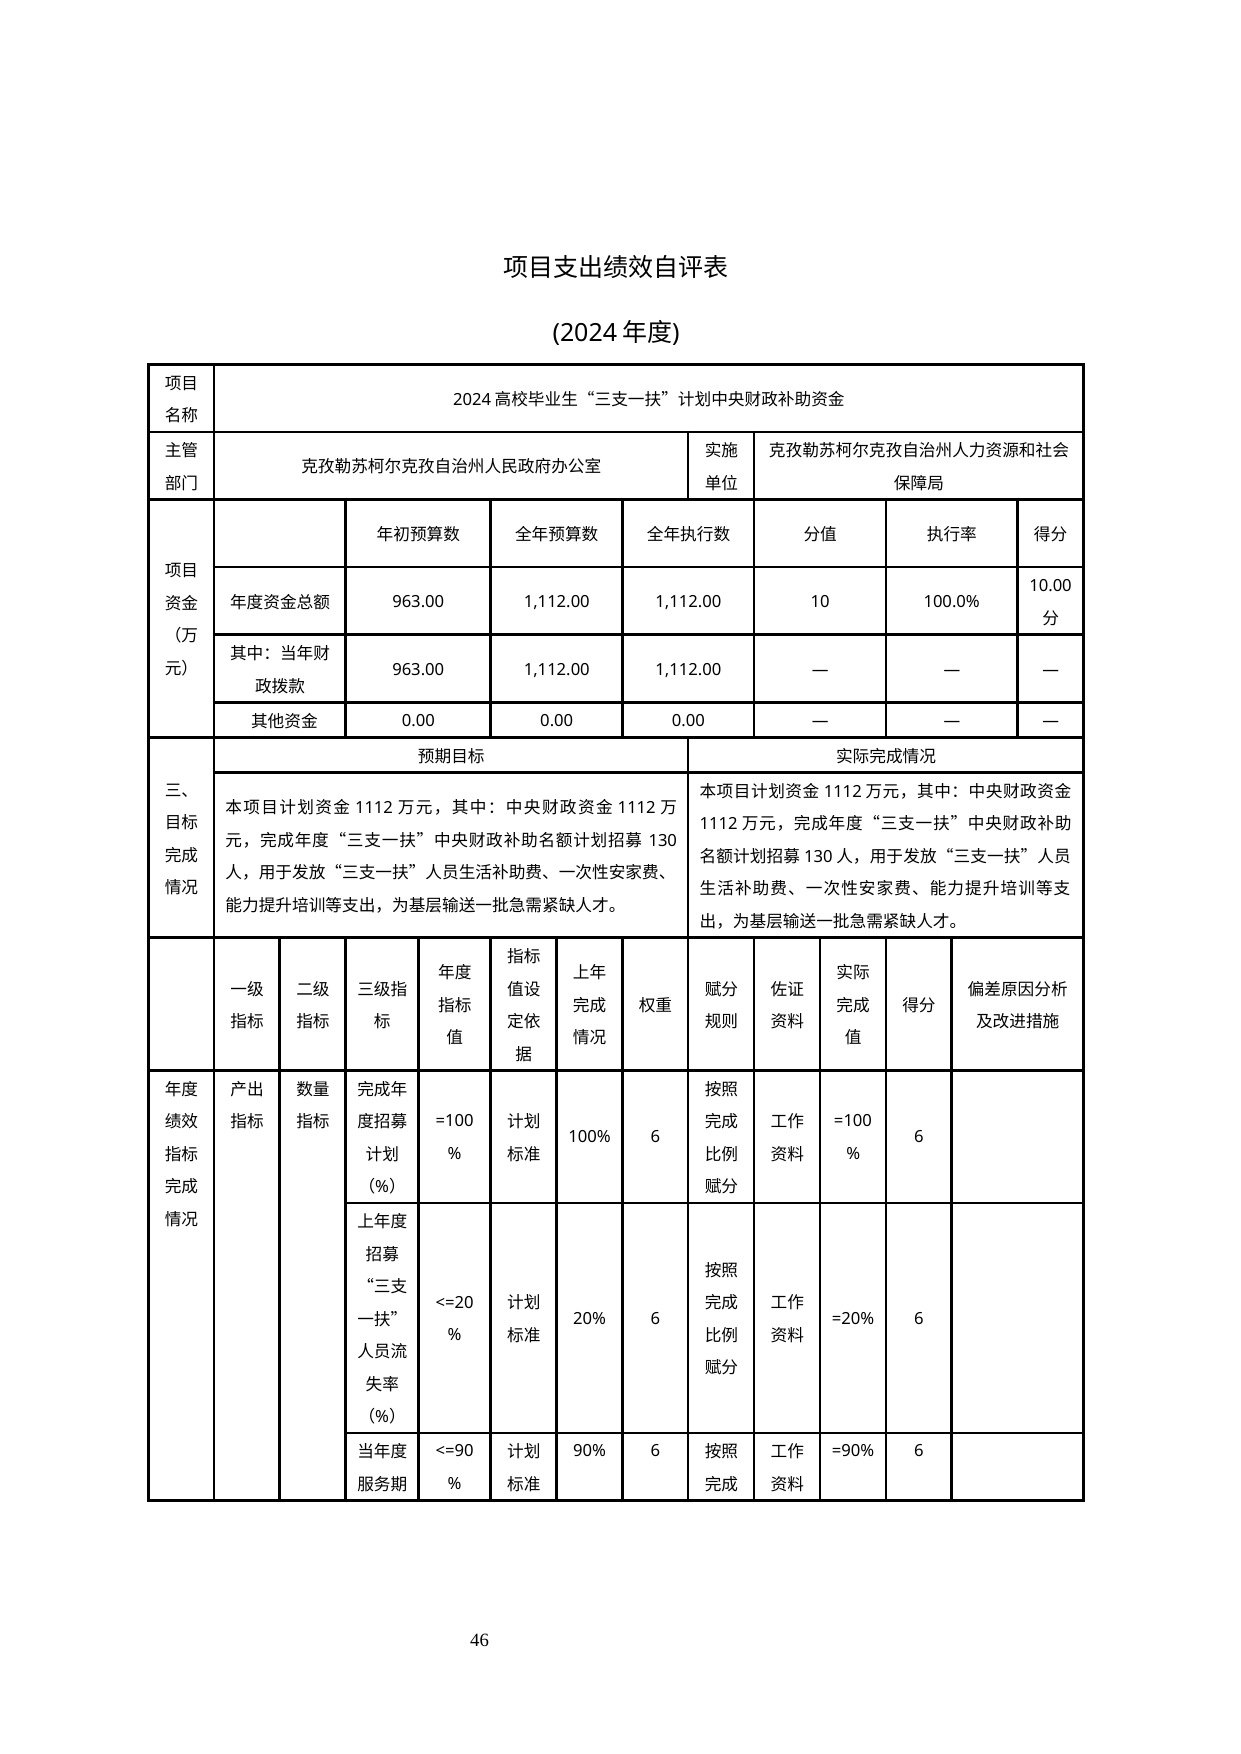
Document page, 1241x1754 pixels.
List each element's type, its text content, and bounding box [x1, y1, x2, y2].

table_cell 6 [887, 1434, 950, 1499]
table_cell 佐证资料 [755, 939, 819, 1069]
table_cell 指标值设定依据 [492, 939, 555, 1069]
table_cell 分值 [755, 501, 885, 566]
table_cell 上年度招募“三支一扶”人员流失率（%） [347, 1204, 417, 1432]
table_cell [953, 1072, 1082, 1201]
table_cell 数量指标 [281, 1072, 344, 1499]
table_cell 计划标准 [492, 1204, 555, 1432]
table_cell 赋分规则 [689, 939, 753, 1069]
table_cell 本项目计划资金1112万元，其中：中央财政资金1112万元，完成年度“三支一扶”中央财政补助名额计划招募130人，用于发放“三支一扶”人员生活补助费、一次性安家费、能力提升培训等支出，为基层输送一批急需紧缺人才。 [215, 774, 687, 936]
table_cell 实施单位 [689, 433, 753, 498]
table_cell 实际完成值 [821, 939, 885, 1069]
table_cell 二级指标 [281, 939, 344, 1069]
table_cell 按照完成比例赋分 [689, 1204, 753, 1432]
table_cell 6 [887, 1072, 950, 1201]
table_cell 本项目计划资金1112万元，其中：中央财政资金1112万元，完成年度“三支一扶”中央财政补助名额计划招募130人，用于发放“三支一扶”人员生活补助费、一次性安家费、能力提升培训等支出，为基层输送一批急需紧缺人才。 [689, 774, 1082, 936]
table_cell 一级指标 [215, 939, 278, 1069]
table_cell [347, 1434, 417, 1499]
table_cell 963.00 [347, 568, 489, 633]
table_cell 计划标准 [492, 1072, 555, 1201]
table_cell 6 [624, 1204, 687, 1432]
table_cell 0.00 [347, 704, 489, 736]
table_cell — [755, 704, 885, 736]
table_cell 完成年度招募计划（%） [347, 1072, 417, 1201]
table_cell — [1019, 704, 1082, 736]
table_cell 0.00 [624, 704, 753, 736]
table_header 项目支出绩效自评表 [148, 233, 1083, 298]
table_cell 项目资金 （万元） [150, 501, 213, 736]
table_cell 三级指标 [347, 939, 417, 1069]
table_cell 1,112.00 [492, 636, 621, 701]
table_cell 全年执行数 [624, 501, 753, 566]
table_cell 20% [558, 1204, 621, 1432]
table_cell [953, 1434, 1082, 1499]
table_cell 得分 [887, 939, 950, 1069]
table_cell — [1019, 636, 1082, 701]
table_cell 工作资料 [755, 1204, 819, 1432]
table_cell 1,112.00 [492, 568, 621, 633]
table_cell 克孜勒苏柯尔克孜自治州人民政府办公室 [215, 433, 687, 498]
table_cell <=90% [420, 1434, 489, 1499]
table_cell =100% [420, 1072, 489, 1201]
table_cell 三、目标完成情况 [150, 739, 213, 936]
table_cell 按照完成比例赋分 [689, 1434, 753, 1499]
table_cell 90% [558, 1434, 621, 1499]
table_cell [215, 501, 344, 566]
table_cell 6 [887, 1204, 950, 1432]
table_cell — [755, 636, 885, 701]
table_cell 偏差原因分析及改进措施 [953, 939, 1082, 1069]
table_cell 6 [624, 1434, 687, 1499]
table_cell 得分 [1019, 501, 1082, 566]
table_cell (2024年度) [148, 298, 1083, 363]
table_cell 10.00分 [1019, 568, 1082, 633]
table_cell 产出指标 [215, 1072, 278, 1499]
table_cell 年度绩效指标完成情况 [150, 1072, 213, 1499]
table_cell 6 [624, 1072, 687, 1201]
table_cell [953, 1204, 1082, 1432]
table_cell 工作资料 [755, 1434, 819, 1499]
table_cell 1,112.00 [624, 636, 753, 701]
table_cell 年初预算数 [347, 501, 489, 566]
table_cell — [887, 636, 1016, 701]
table_cell 项目名称 [150, 366, 213, 431]
table_cell =20% [821, 1204, 885, 1432]
table_cell 其中：当年财政拨款 [215, 636, 344, 701]
table_cell [150, 939, 213, 1069]
table_cell <=20% [420, 1204, 489, 1432]
table_cell 克孜勒苏柯尔克孜自治州人力资源和社会保障局 [755, 433, 1082, 498]
table_cell 1,112.00 [624, 568, 753, 633]
table_cell 上年完成情况 [558, 939, 621, 1069]
table_cell =90% [821, 1434, 885, 1499]
table_cell 主管部门 [150, 433, 213, 498]
table_cell =100% [821, 1072, 885, 1201]
table_cell 年度资金总额 [215, 568, 344, 633]
table_cell — [887, 704, 1016, 736]
table_cell 年度指标值 [420, 939, 489, 1069]
table_cell 计划标准 [492, 1434, 555, 1499]
table_cell 预期目标 [215, 739, 687, 771]
table_cell 100.0% [887, 568, 1016, 633]
table_cell 执行率 [887, 501, 1016, 566]
table_cell 2024高校毕业生“三支一扶”计划中央财政补助资金 [215, 366, 1082, 431]
table_cell 100% [558, 1072, 621, 1201]
table_cell 按照完成比例赋分 [689, 1072, 753, 1201]
table_cell 0.00 [492, 704, 621, 736]
table_cell 其他资金 [215, 704, 344, 736]
table_cell 实际完成情况 [689, 739, 1082, 771]
table_cell 权重 [624, 939, 687, 1069]
table_cell 963.00 [347, 636, 489, 701]
table_cell 10 [755, 568, 885, 633]
table_cell 全年预算数 [492, 501, 621, 566]
table_cell 工作资料 [755, 1072, 819, 1201]
